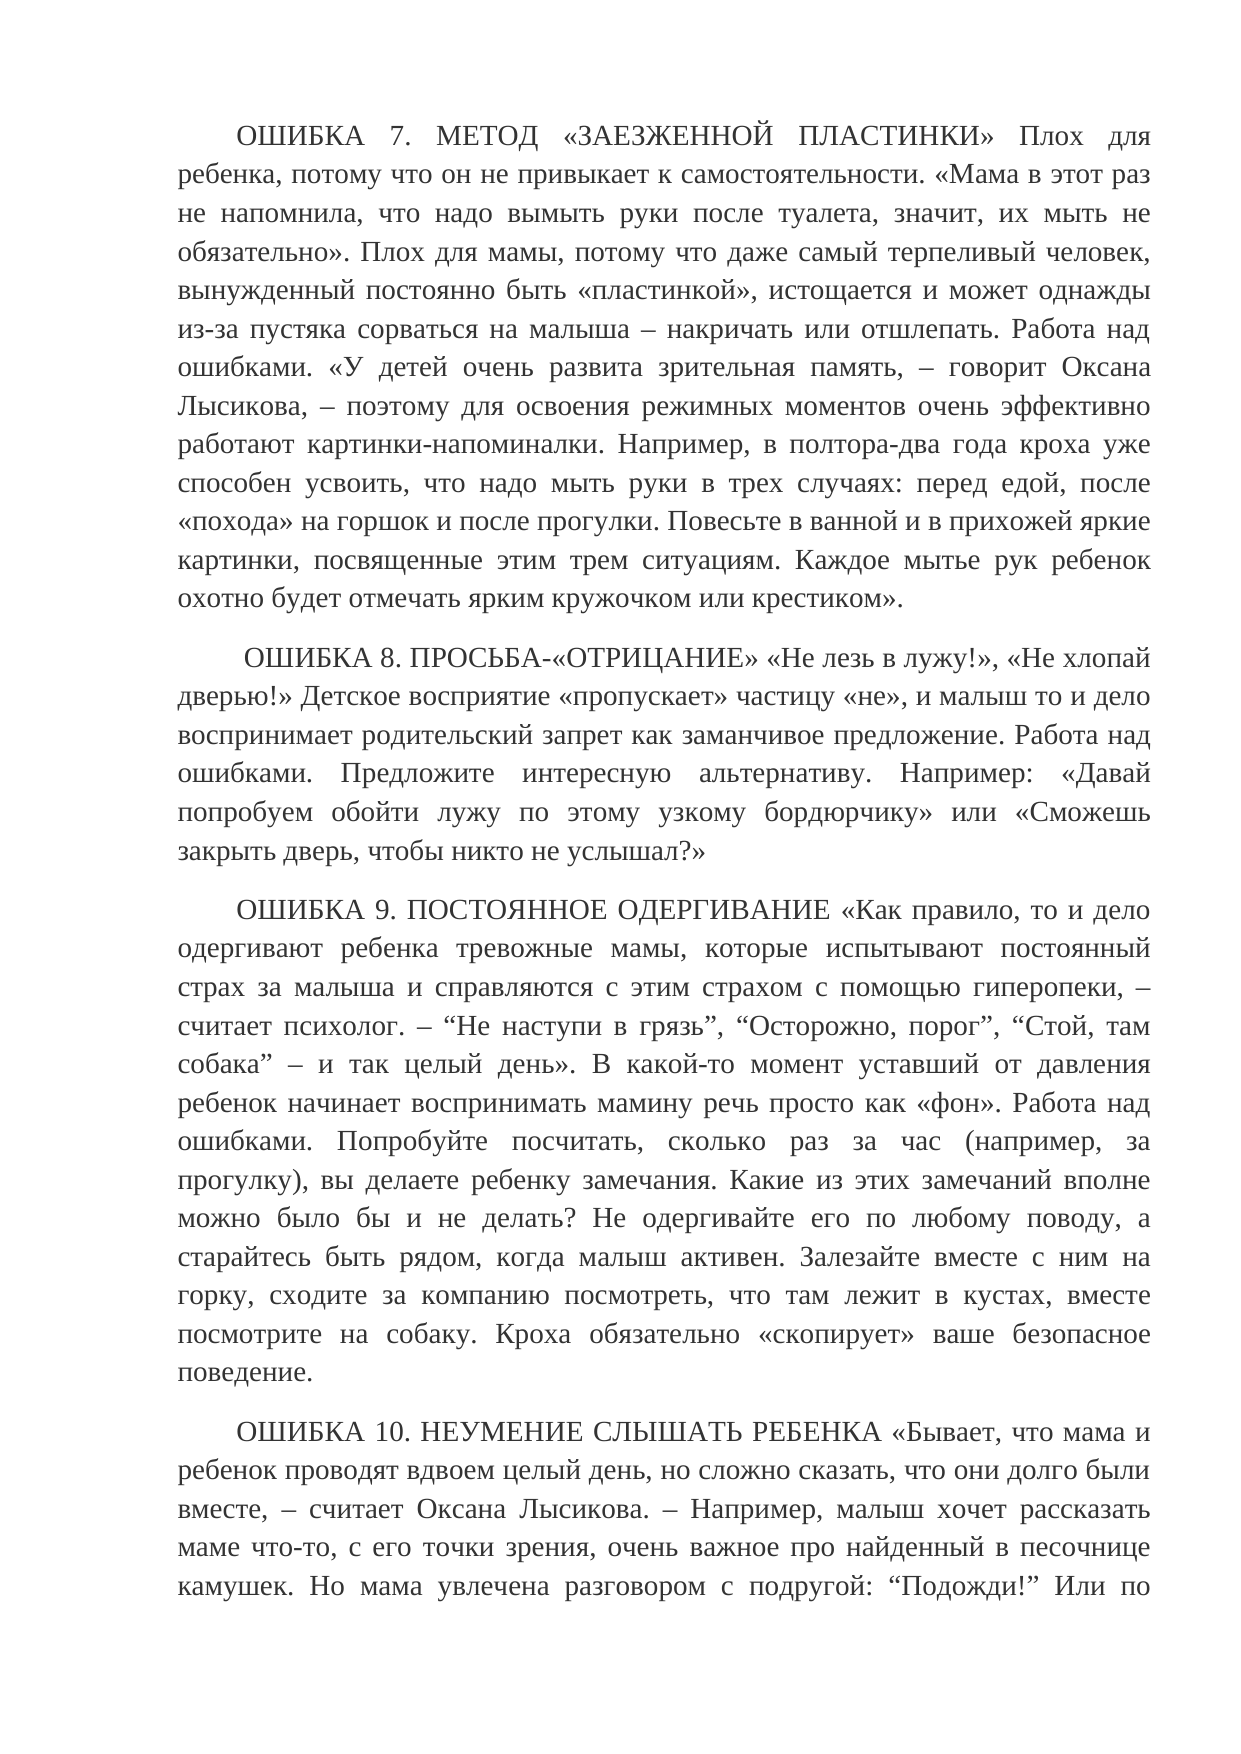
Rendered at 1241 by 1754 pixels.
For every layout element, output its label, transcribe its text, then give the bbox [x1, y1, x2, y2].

text ОШИБКА 9. ПОСТОЯННОЕ ОДЕРГИВАНИЕ «Как правило, то и дело одергивают ребенка тревожные мамы, которые испытывают постоянный страх за малыша и справляются с этим страхом с помощью гиперопеки, – считает психолог. – “Не наступи в грязь”, “Осторожно, порог”, “Стой, там собака” – и так целый день». В какой-то момент уставший от давления ребенок начинает воспринимать мамину речь просто как «фон». Работа над ошибками. Попробуйте посчитать, сколько раз за час (например, за прогулку), вы делаете ребенку замечания. Какие из этих замечаний вполне можно было бы и не делать? Не одергивайте его по любому поводу, а старайтесь быть рядом, когда малыш активен. Залезайте вместе с ним на горку, сходите за компанию посмотреть, что там лежит в кустах, вместе посмотрите на собаку. Кроха обязательно «скопирует» ваше безопасное поведение. [177, 892, 1152, 1388]
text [177, 1414, 1152, 1602]
text ОШИБКА 8. ПРОСЬБА-«ОТРИЦАНИЕ» «Не лезь в лужу!», «Не хлопай дверью!» Детское восприятие «пропускает» частицу «не», и малыш то и дело воспринимает родительский запрет как заманчивое предложение. Работа над ошибками. Предложите интересную альтернативу. Например: «Давай попробуем обойти лужу по этому узкому бордюрчику» или «Сможешь закрыть дверь, чтобы никто не услышал?» [177, 640, 1152, 866]
text ОШИБКА 7. МЕТОД «ЗАЕЗЖЕННОЙ ПЛАСТИНКИ» Плох для ребенка, потому что он не привыкает к самостоятельности. «Мама в этот раз не напомнила, что надо вымыть руки после туалета, значит, их мыть не обязательно». Плох для мамы, потому что даже самый терпеливый человек, вынужденный постоянно быть «пластинкой», истощается и может однажды из-за пустяка сорваться на малыша – накричать или отшлепать. Работа над ошибками. «У детей очень развита зрительная память, – говорит Оксана Лысикова, – поэтому для освоения режимных моментов очень эффективно работают картинки-напоминалки. Например, в полтора-два года кроха уже способен усвоить, что надо мыть руки в трех случаях: перед едой, после «похода» на горшок и после прогулки. Повесьте в ванной и в прихожей яркие картинки, посвященные этим трем ситуациям. Каждое мытье рук ребенок охотно будет отмечать ярким кружочком или крестиком». [177, 118, 1152, 614]
